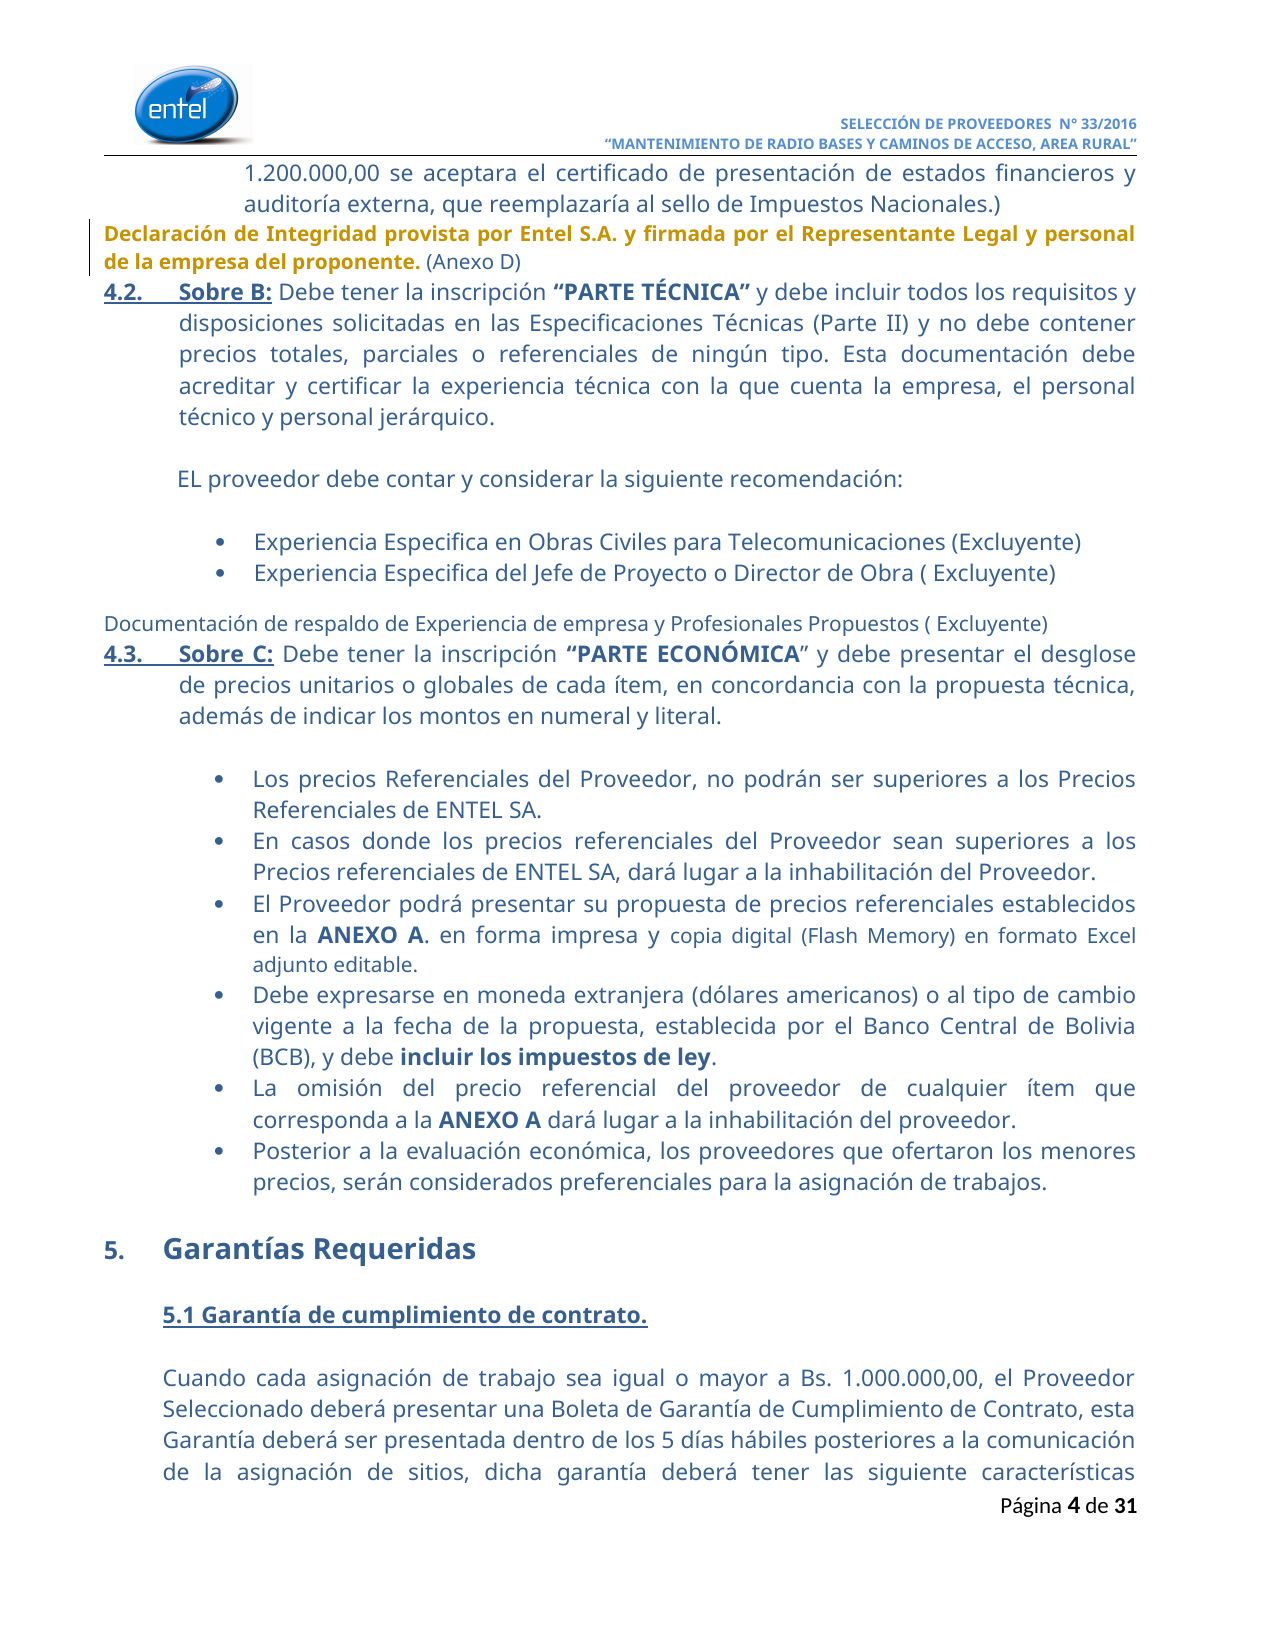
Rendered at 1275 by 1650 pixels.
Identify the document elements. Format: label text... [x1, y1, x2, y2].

text 5.1 Garantía de cumplimiento de contrato. [162, 1299, 1137, 1331]
list La omisión del precio referencial del proveedor de cualquier ítem que corresponda a la ANEXO A dará lugar a la inhabilitación del proveedor. [215, 1072, 1137, 1135]
text Declaración de Integridad provista por Entel S.A. y firmada por el Representante Legal y personal de la empresa del proponente. (Anexo D) [103, 219, 1137, 276]
list Documentación de respaldo de Experiencia de empresa y Profesionales Propuestos ( Excluyente) [103, 609, 1137, 638]
list Los precios Referenciales del Proveedor, no podrán ser superiores a los Precios Referenciales de ENTEL SA. [215, 763, 1137, 825]
list Experiencia Especifica del Jefe de Proyecto o Director de Obra ( Excluyente) [216, 557, 1137, 588]
list Sobre C: Debe tener la inscripción “PARTE ECONÓMICA” y debe presentar el desglose de precios unitarios o globales de cada ítem, en concordancia con la propuesta técnica, además de indicar los montos en numeral y literal. [103, 638, 1137, 731]
list Experiencia Especifica en Obras Civiles para Telecomunicaciones (Excluyente) [216, 526, 1137, 557]
list Sobre B: Debe tener la inscripción “PARTE TÉCNICA” y debe incluir todos los requisitos y disposiciones solicitadas en las Especificaciones Técnicas (Parte II) y no debe contener precios totales, parciales o referenciales de ningún tipo. Esta documentación debe acreditar y certificar la experiencia técnica con la que cuenta la empresa, el personal técnico y personal jerárquico. [103, 276, 1137, 432]
list Posterior a la evaluación económica, los proveedores que ofertaron los menores precios, serán considerados preferenciales para la asignación de trabajos. [215, 1135, 1137, 1197]
list Garantías Requeridas [103, 1228, 1137, 1268]
list El Proveedor podrá presentar su propuesta de precios referenciales establecidos en la ANEXO A. en forma impresa y copia digital (Flash Memory) en formato Excel adjunto editable. [215, 888, 1137, 978]
list En casos donde los precios referenciales del Proveedor sean superiores a los Precios referenciales de ENTEL SA, dará lugar a la inhabilitación del Proveedor. [215, 825, 1137, 888]
picture [134, 64, 254, 145]
list Debe expresarse en moneda extranjera (dólares americanos) o al tipo de cambio vigente a la fecha de la propuesta, establecida por el Banco Central de Bolivia (BCB), y debe incluir los impuestos de ley. [215, 978, 1137, 1072]
text EL proveedor debe contar y considerar la siguiente recomendación: [177, 463, 1137, 494]
